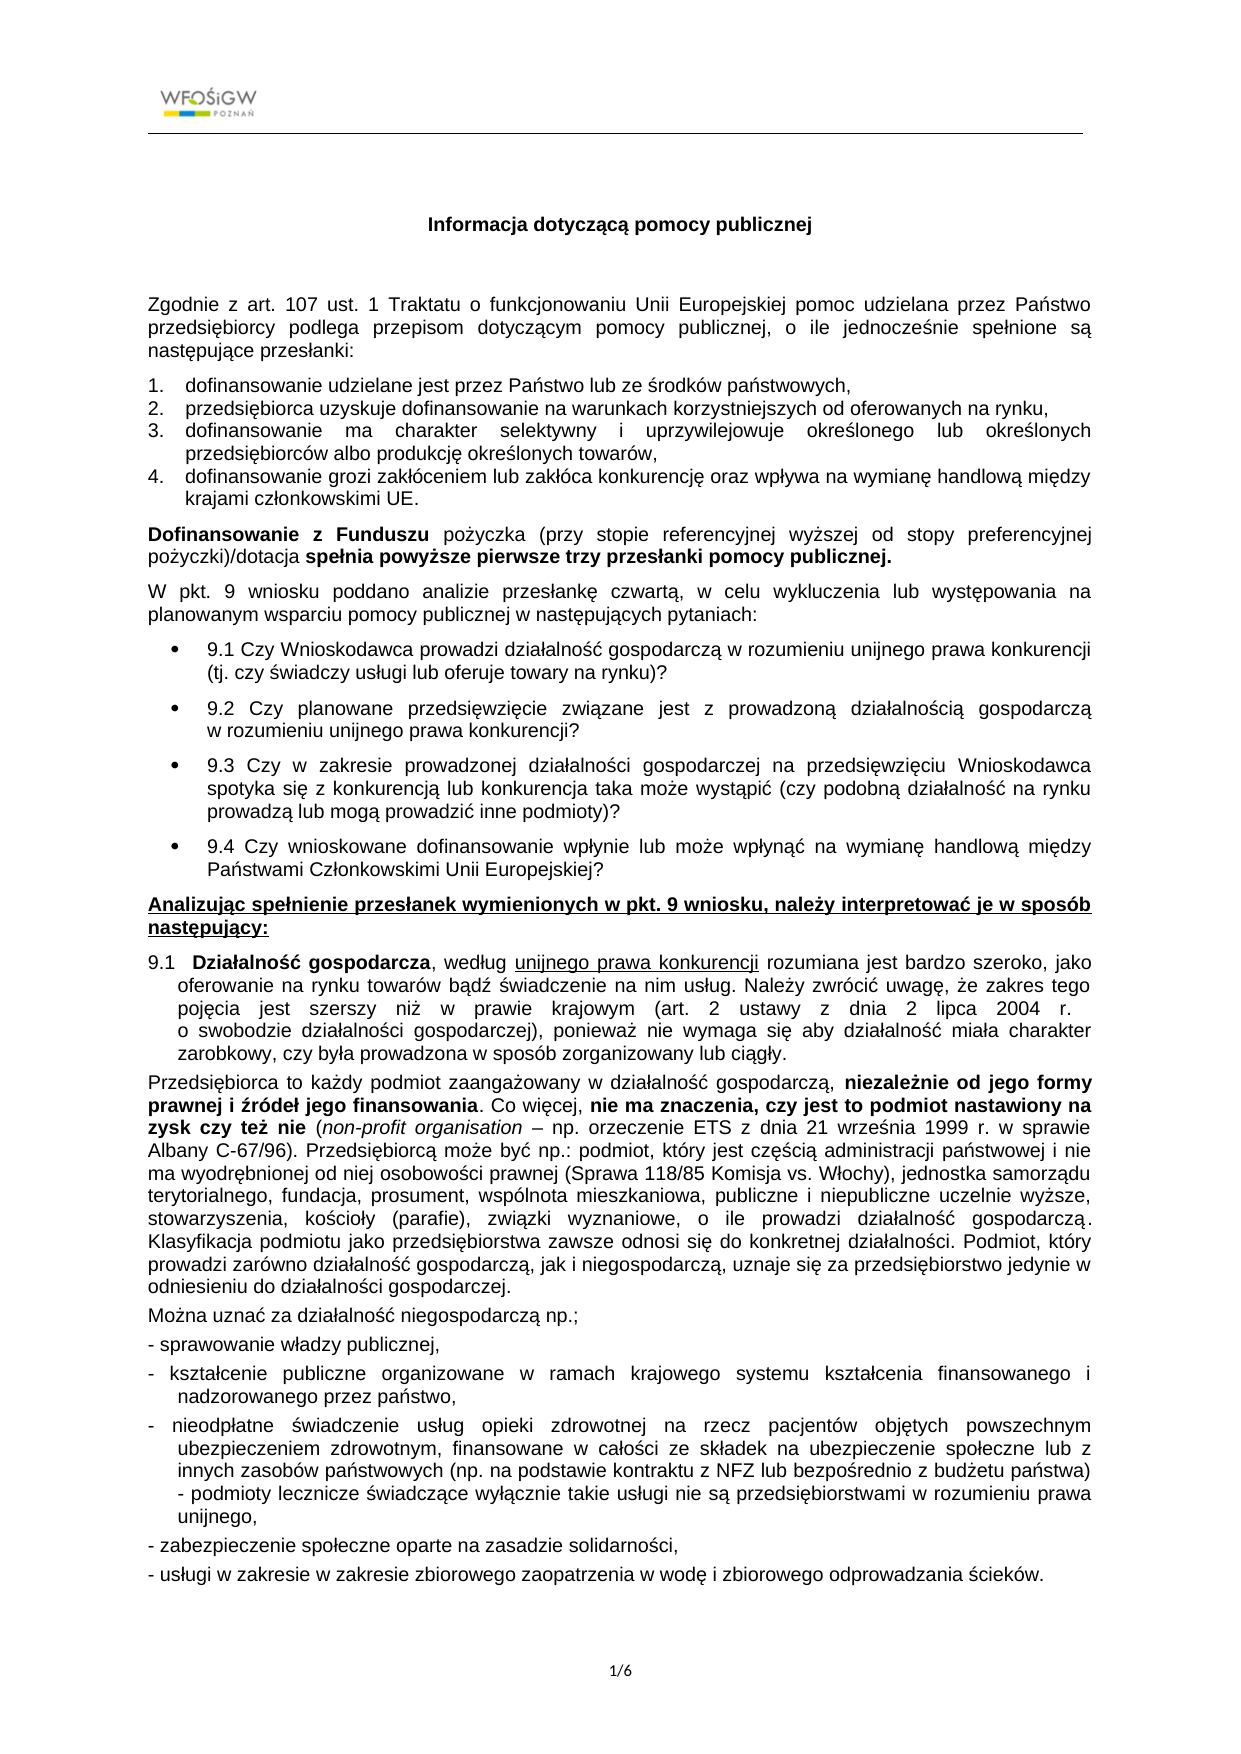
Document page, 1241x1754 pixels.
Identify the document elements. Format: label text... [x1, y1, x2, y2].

list 9.4 Czy wnioskowane dofinansowanie wpłynie lub może wpłynąć na wymianę handlową między Państwami Członkowskimi Unii Europejskiej? [171, 835, 1092, 881]
text - sprawowanie władzy publicznej, [148, 1333, 1092, 1356]
picture [147, 75, 270, 130]
text Zgodnie z art. 107 ust. 1 Traktatu o funkcjonowaniu Unii Europejskiej pomoc udzielana przez Państwo przedsiębiorcy podlega przepisom dotyczącym pomocy publicznej, o ile jednocześnie spełnione są następujące przesłanki: [148, 293, 1092, 361]
text 9.1 Działalność gospodarcza, według unijnego prawa konkurencji rozumiana jest bardzo szeroko, jako oferowanie na rynku towarów bądź świadczenie na nim usług. Należy zwrócić uwagę, że zakres tego pojęcia jest szerszy niż w prawie krajowym (art. 2 ustawy z dnia 2 lipca 2004 r. o swobodzie działalności gospodarczej), ponieważ nie wymaga się aby działalność miała charakter zarobkowy, czy była prowadzona w sposób zorganizowany lub ciągły. [148, 951, 1092, 1064]
list 9.2 Czy planowane przedsięwzięcie związane jest z prowadzoną działalnością gospodarczą w rozumieniu unijnego prawa konkurencji? [171, 696, 1092, 742]
text - zabezpieczenie społeczne oparte na zasadzie solidarności, [148, 1533, 1092, 1556]
list dofinansowanie grozi zakłóceniem lub zakłóca konkurencję oraz wpływa na wymianę handlową między krajami członkowskimi UE. [148, 464, 1092, 510]
text - kształcenie publiczne organizowane w ramach krajowego systemu kształcenia finansowanego i nadzorowanego przez państwo, [148, 1362, 1092, 1407]
list dofinansowanie ma charakter selektywny i uprzywilejowuje określonego lub określonych przedsiębiorców albo produkcję określonych towarów, [148, 419, 1092, 464]
text Analizując spełnienie przesłanek wymienionych w pkt. 9 wniosku, należy interpretować je w sposób następujący: [148, 893, 1092, 913]
list dofinansowanie udzielane jest przez Państwo lub ze środków państwowych, [148, 374, 1092, 396]
text W pkt. 9 wniosku poddano analizie przesłankę czwartą, w celu wykluczenia lub występowania na planowanym wsparciu pomocy publicznej w następujących pytaniach: [148, 580, 1092, 626]
text - usługi w zakresie w zakresie zbiorowego zaopatrzenia w wodę i zbiorowego odprowadzania ścieków. [148, 1562, 1092, 1585]
text Przedsiębiorca to każdy podmiot zaangażowany w działalność gospodarczą, niezależnie od jego formy prawnej i źródeł jego finansowania. Co więcej, nie ma znaczenia, czy jest to podmiot nastawiony na zysk czy też nie (non-profit organisation – np. orzeczenie ETS z dnia 21 września 1999 r. w sprawie Albany C-67/96). Przedsiębiorcą może być np.: podmiot, który jest częścią administracji państwowej i nie ma wyodrębnionej od niej osobowości prawnej (Sprawa 118/85 Komisja vs. Włochy), jednostka samorządu terytorialnego, fundacja, prosument, wspólnota mieszkaniowa, publiczne i niepubliczne uczelnie wyższe, stowarzyszenia, kościoły (parafie), związki wyznaniowe, o ile prowadzi działalność gospodarczą. Klasyfikacja podmiotu jako przedsiębiorstwa zawsze odnosi się do konkretnej działalności. Podmiot, który prowadzi zarówno działalność gospodarczą, jak i niegospodarczą, uznaje się za przedsiębiorstwo jedynie w odniesieniu do działalności gospodarczej. [148, 1071, 1092, 1298]
list 9.1 Czy Wnioskodawca prowadzi działalność gospodarczą w rozumieniu unijnego prawa konkurencji (tj. czy świadczy usługi lub oferuje towary na rynku)? [171, 638, 1092, 684]
text - nieodpłatne świadczenie usług opieki zdrowotnej na rzecz pacjentów objętych powszechnym ubezpieczeniem zdrowotnym, finansowane w całości ze składek na ubezpieczenie społeczne lub z innych zasobów państwowych (np. na podstawie kontraktu z NFZ lub bezpośrednio z budżetu państwa) - podmioty lecznicze świadczące wyłącznie takie usługi nie są przedsiębiorstwami w rozumieniu prawa unijnego, [148, 1414, 1092, 1527]
text Dofinansowanie z Funduszu pożyczka (przy stopie referencyjnej wyższej od stopy preferencyjnej pożyczki)/dotacja spełnia powyższe pierwsze trzy przesłanki pomocy publicznej. [148, 522, 1092, 568]
list przedsiębiorca uzyskuje dofinansowanie na warunkach korzystniejszych od oferowanych na rynku, [148, 396, 1092, 419]
list 9.3 Czy w zakresie prowadzonej działalności gospodarczej na przedsięwzięciu Wnioskodawca spotyka się z konkurencją lub konkurencja taka może wystąpić (czy podobną działalność na rynku prowadzą lub mogą prowadzić inne podmioty)? [171, 754, 1092, 823]
subtitle Informacja dotyczącą pomocy publicznej [148, 212, 1092, 235]
text Można uznać za działalność niegospodarczą np.; [148, 1304, 1092, 1327]
text Analizując spełnienie przesłanek wymienionych w pkt. 9 wniosku, należy interpretować je w sposób następujący: [148, 914, 1092, 938]
